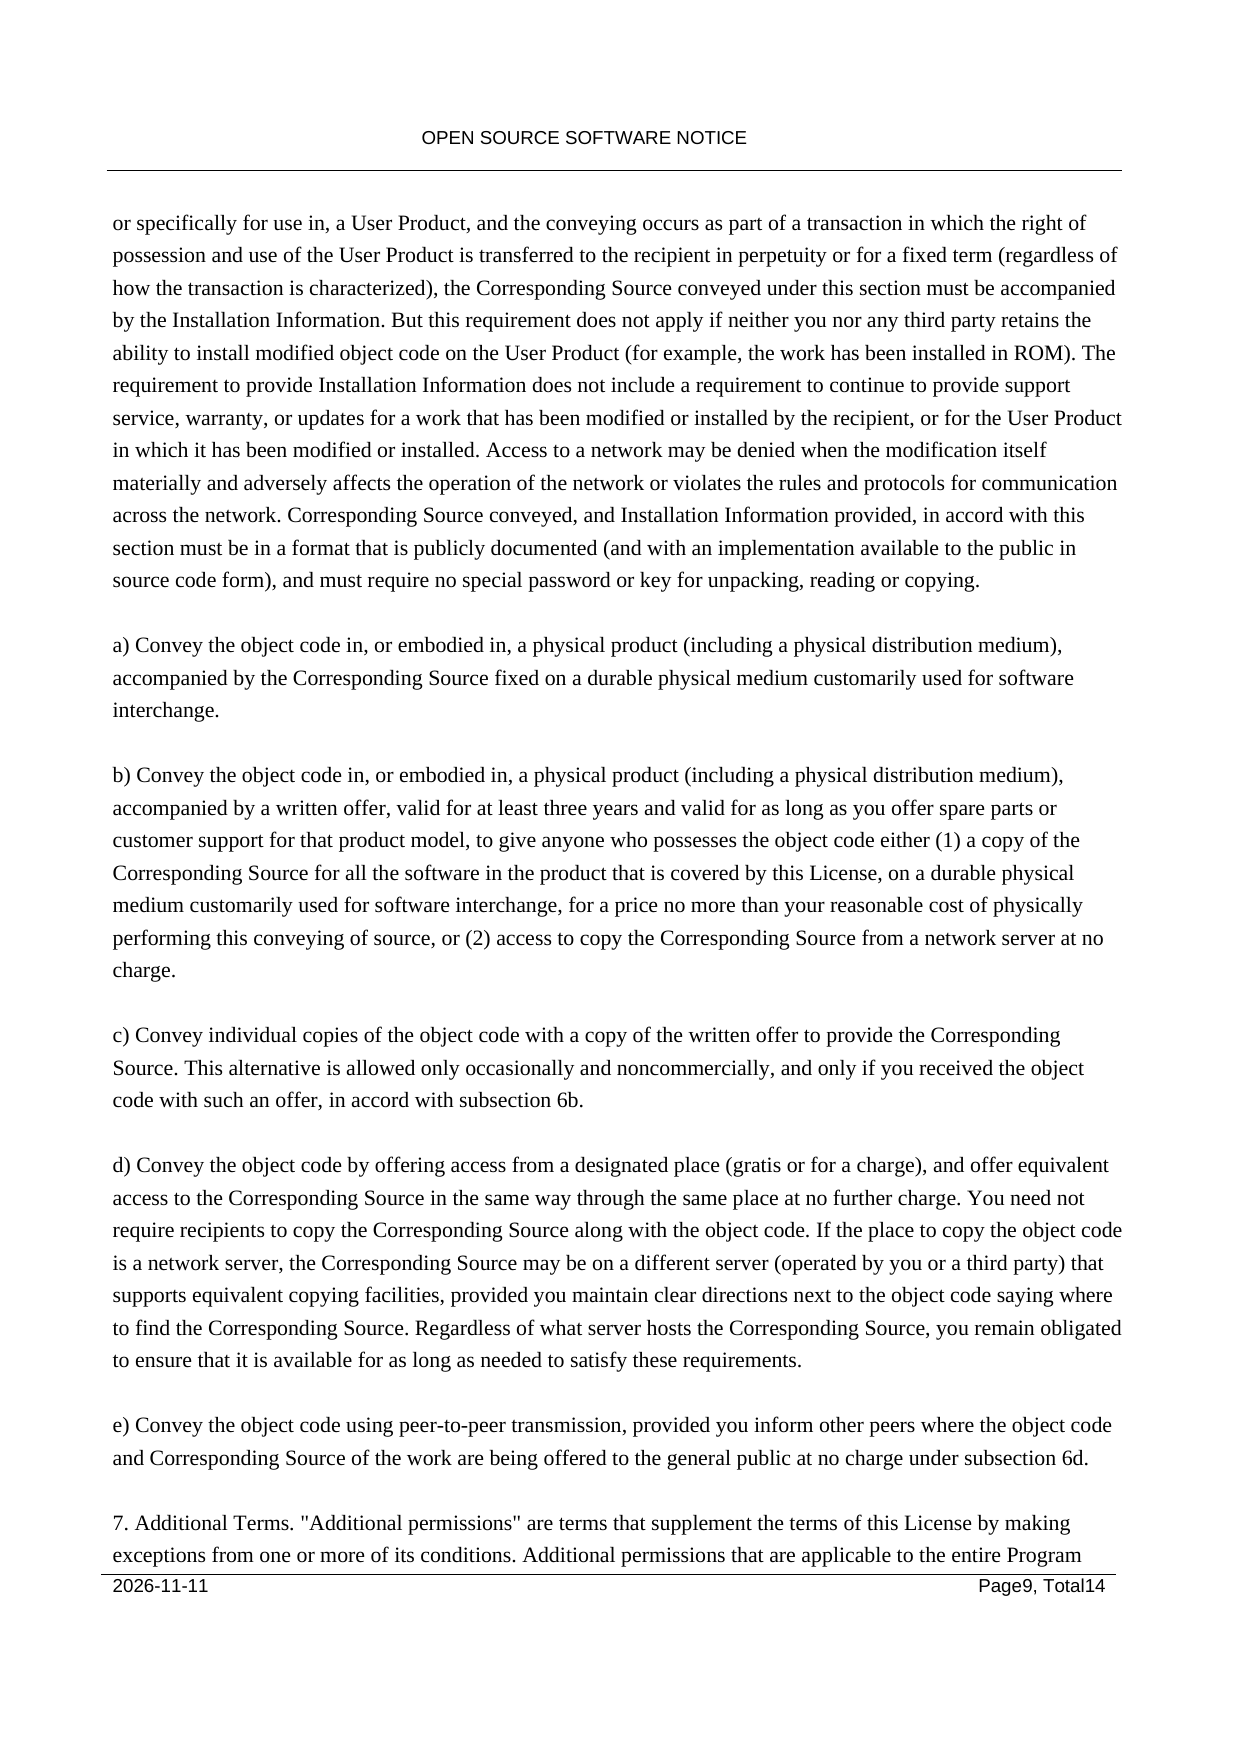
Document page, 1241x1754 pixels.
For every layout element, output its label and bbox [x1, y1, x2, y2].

text [112, 206, 1128, 1571]
